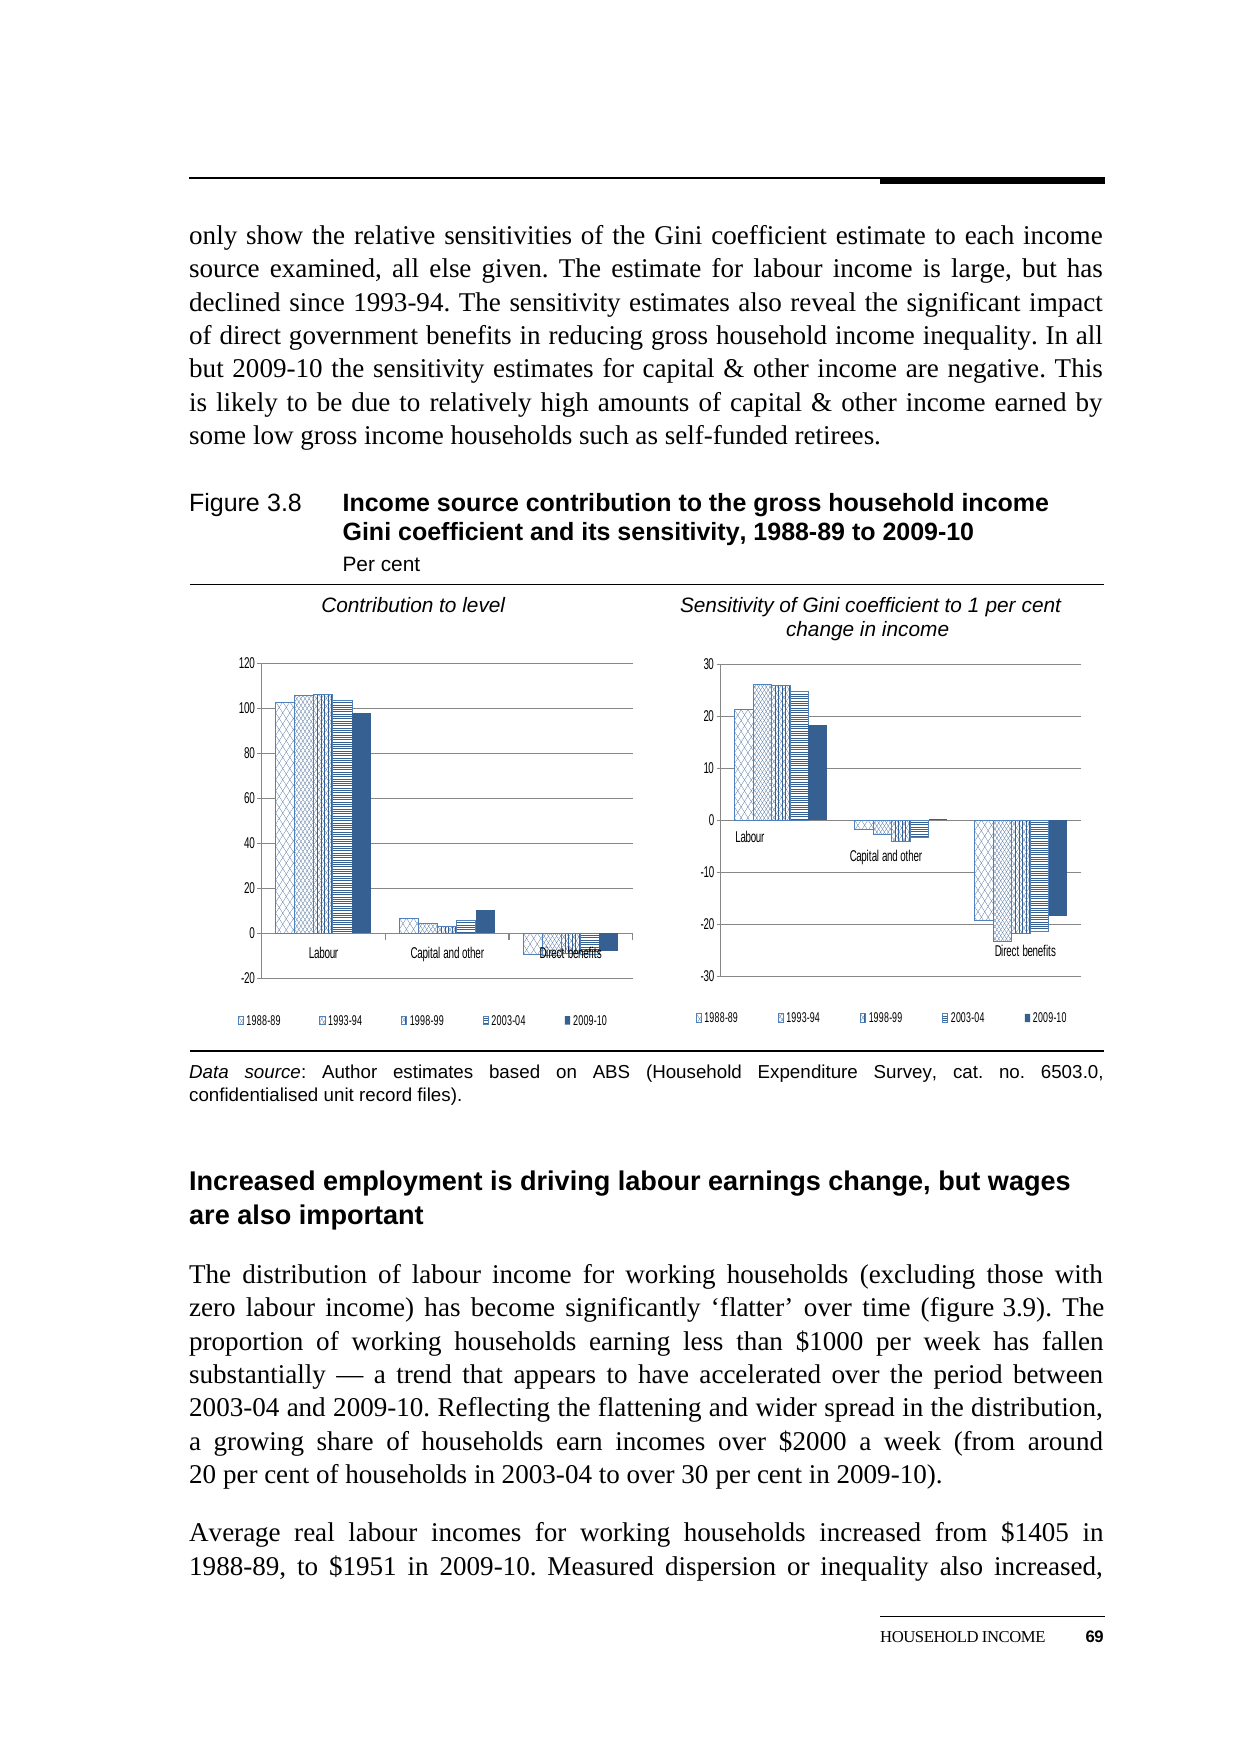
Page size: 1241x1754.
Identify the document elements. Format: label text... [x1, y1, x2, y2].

subtitle Per cent [342, 554, 1104, 575]
title Figure 3.8 Income source contribution to the gross household income Gini coefficient and its sensitivity, 1988-89 to 2009-10 [189, 488, 1104, 546]
subtitle Increased employment is driving labour earnings change, but wages are also important [189, 1164, 1104, 1231]
text Data source: Author estimates based on ABS (Household Expenditure Survey, cat. no. 6503.0, confidentialised unit record files). [189, 1060, 1104, 1106]
table_header Contribution to level [190, 585, 647, 1050]
table_header Sensitivity of Gini coefficient to 1 per cent change in income [647, 585, 1104, 1050]
text The distribution of labour income for working households (excluding those with zero labour income) has become significantly ‘flatter’ over time (figure 3.9). The proportion of working households earning less than $1000 per week has fallen substantially — a trend that appears to have accelerated over the period between 2003-04 and 2009-10. Reflecting the flattening and wider spread in the distribution, a growing share of households earn incomes over $2000 a week (from around 20 per cent of households in 2003-04 to over 30 per cent in 2009-10). [189, 1256, 1104, 1489]
